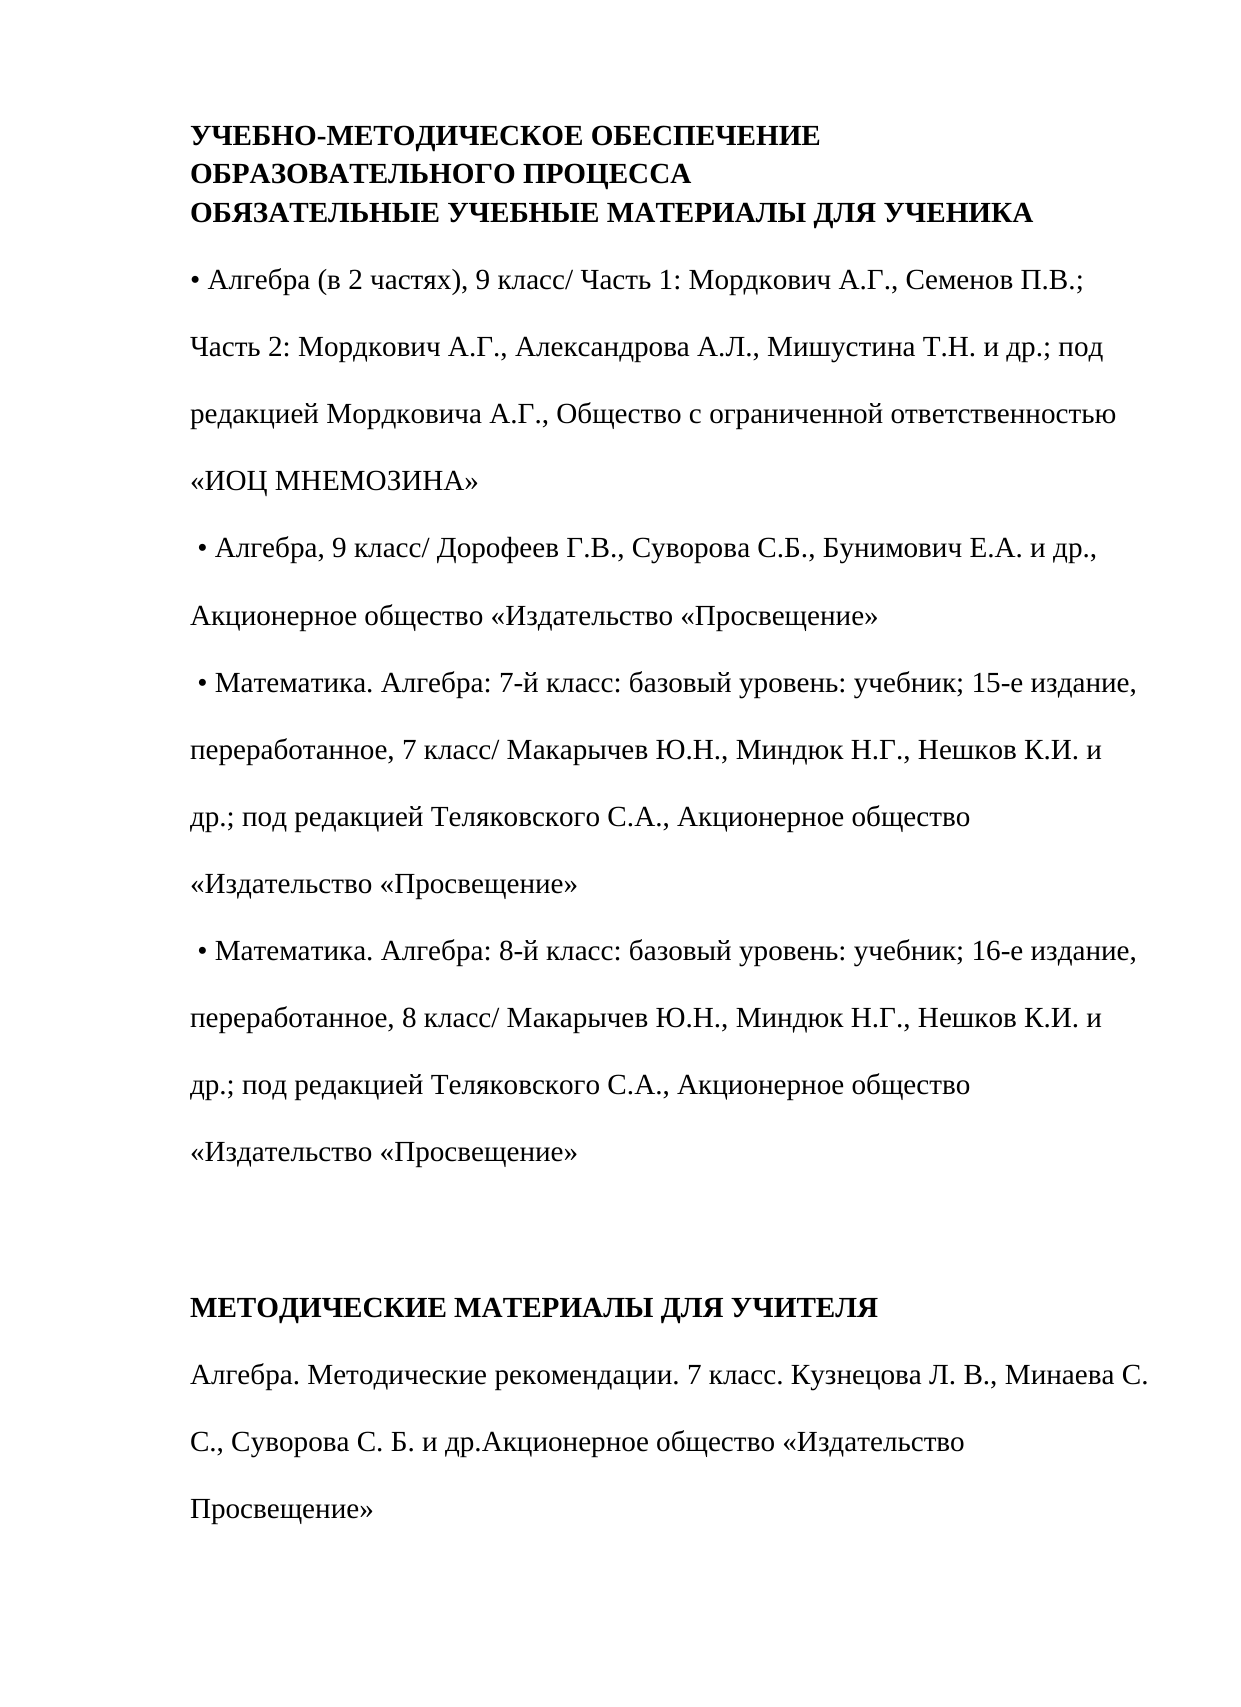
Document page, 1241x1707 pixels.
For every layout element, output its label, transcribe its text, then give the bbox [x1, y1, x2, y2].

text МЕТОДИЧЕСКИЕ МАТЕРИАЛЫ ДЛЯ УЧИТЕЛЯ [190, 1290, 1152, 1323]
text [190, 1357, 1152, 1524]
text • Алгебра (в 2 частях), 9 класс/ Часть 1: Мордкович А.Г., Семенов П.В.; Часть 2: Мордкович А.Г., Александрова А.Л., Мишустина Т.Н. и др.; под редакцией Мордковича А.Г., Общество с ограниченной ответственностью «ИОЦ МНЕМОЗИНА» • Алгебра, 9 класс/ Дорофеев Г.В., Суворова С.Б., Бунимович Е.А. и др., Акционерное общество «Издательство «Просвещение» • Математика. Алгебра: 7-й класс: базовый уровень: учебник; 15-е издание, переработанное, 7 класс/ Макарычев Ю.Н., Миндюк Н.Г., Нешков К.И. и др.; под редакцией Теляковского С.А., Акционерное общество «Издательство «Просвещение» • Математика. Алгебра: 8-й класс: базовый уровень: учебник; 16-е издание, переработанное, 8 класс/ Макарычев Ю.Н., Миндюк Н.Г., Нешков К.И. и др.; под редакцией Теляковского С.А., Акционерное общество «Издательство «Просвещение» [190, 262, 1152, 1168]
text ОБЯЗАТЕЛЬНЫЕ УЧЕБНЫЕ МАТЕРИАЛЫ ДЛЯ УЧЕНИКА [190, 195, 1152, 229]
text УЧЕБНО-МЕТОДИЧЕСКОЕ ОБЕСПЕЧЕНИЕ ОБРАЗОВАТЕЛЬНОГО ПРОЦЕССА [190, 118, 1152, 190]
